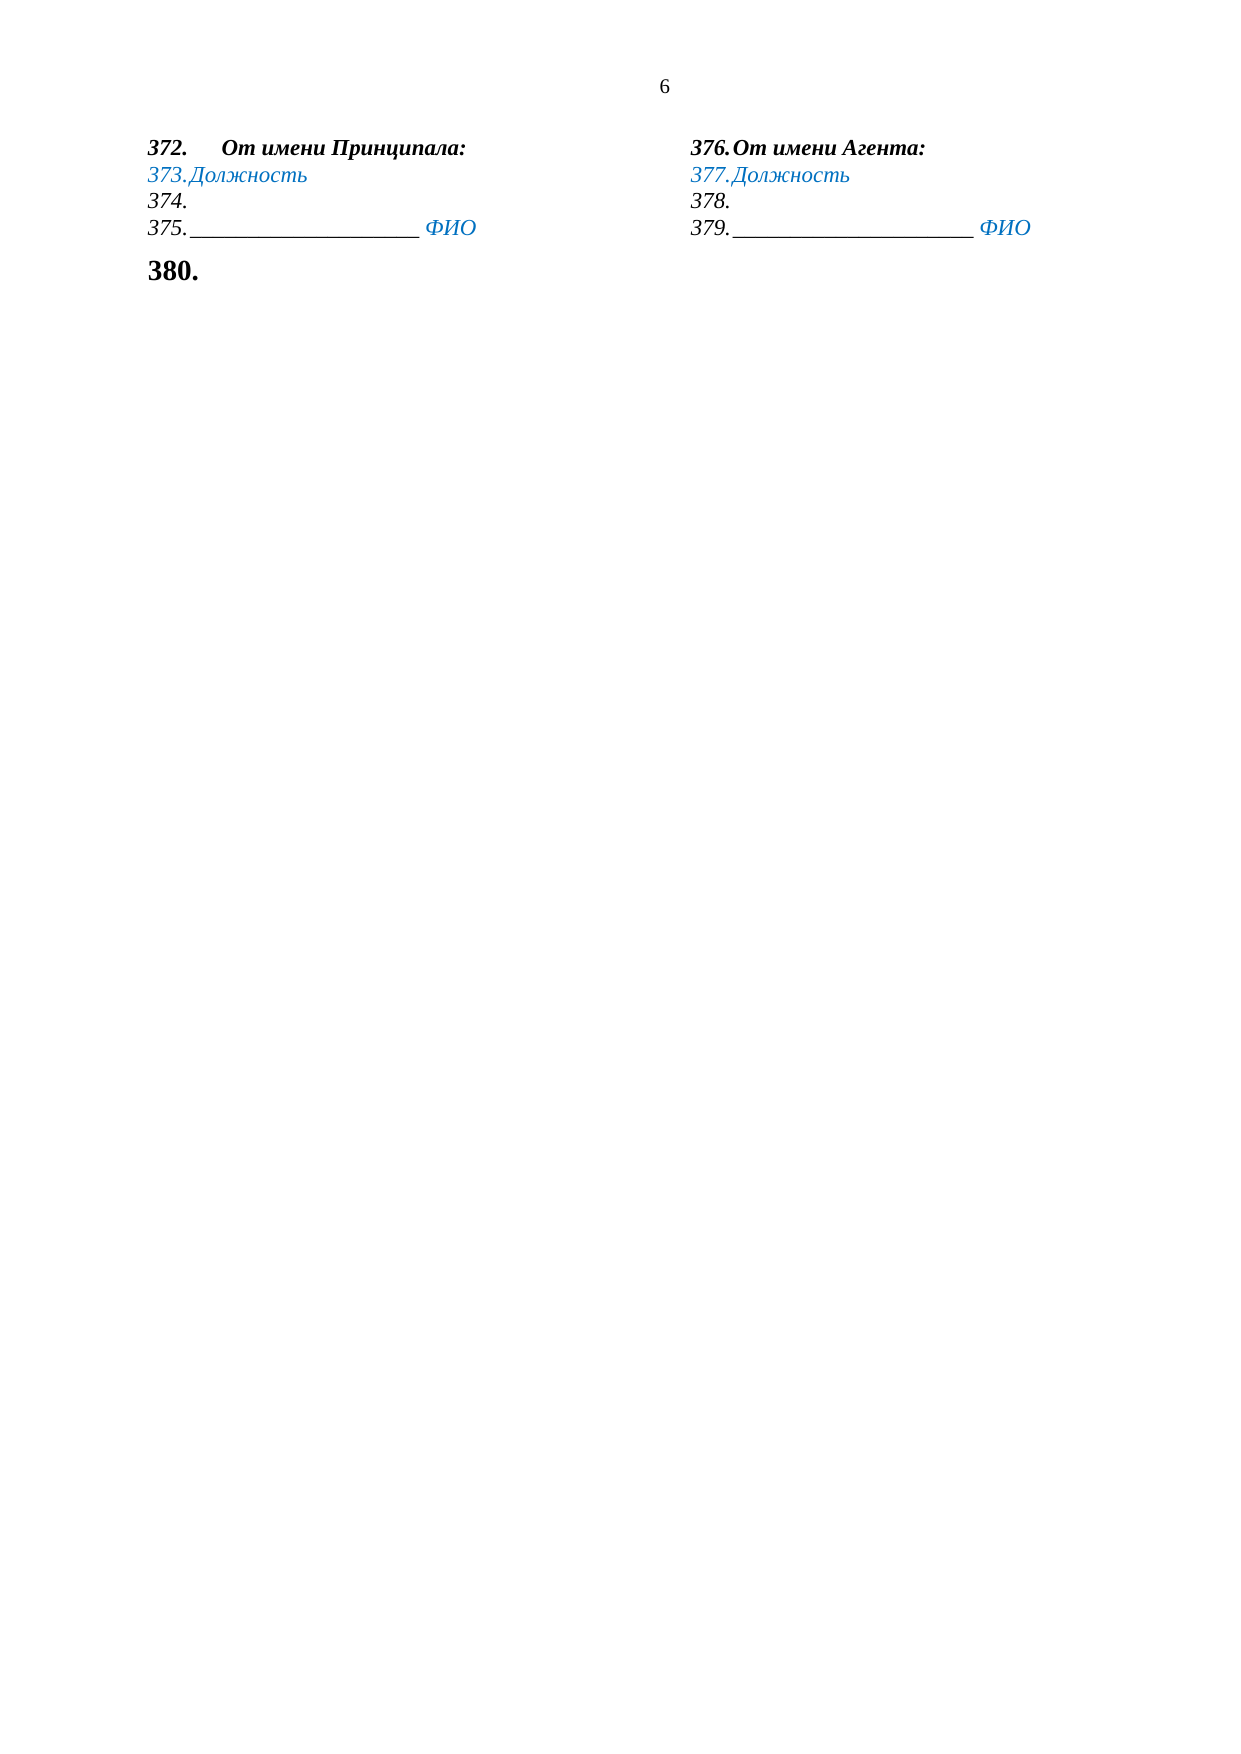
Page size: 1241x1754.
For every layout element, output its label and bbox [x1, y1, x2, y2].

table_header [136, 122, 679, 253]
table_header [679, 122, 1193, 253]
